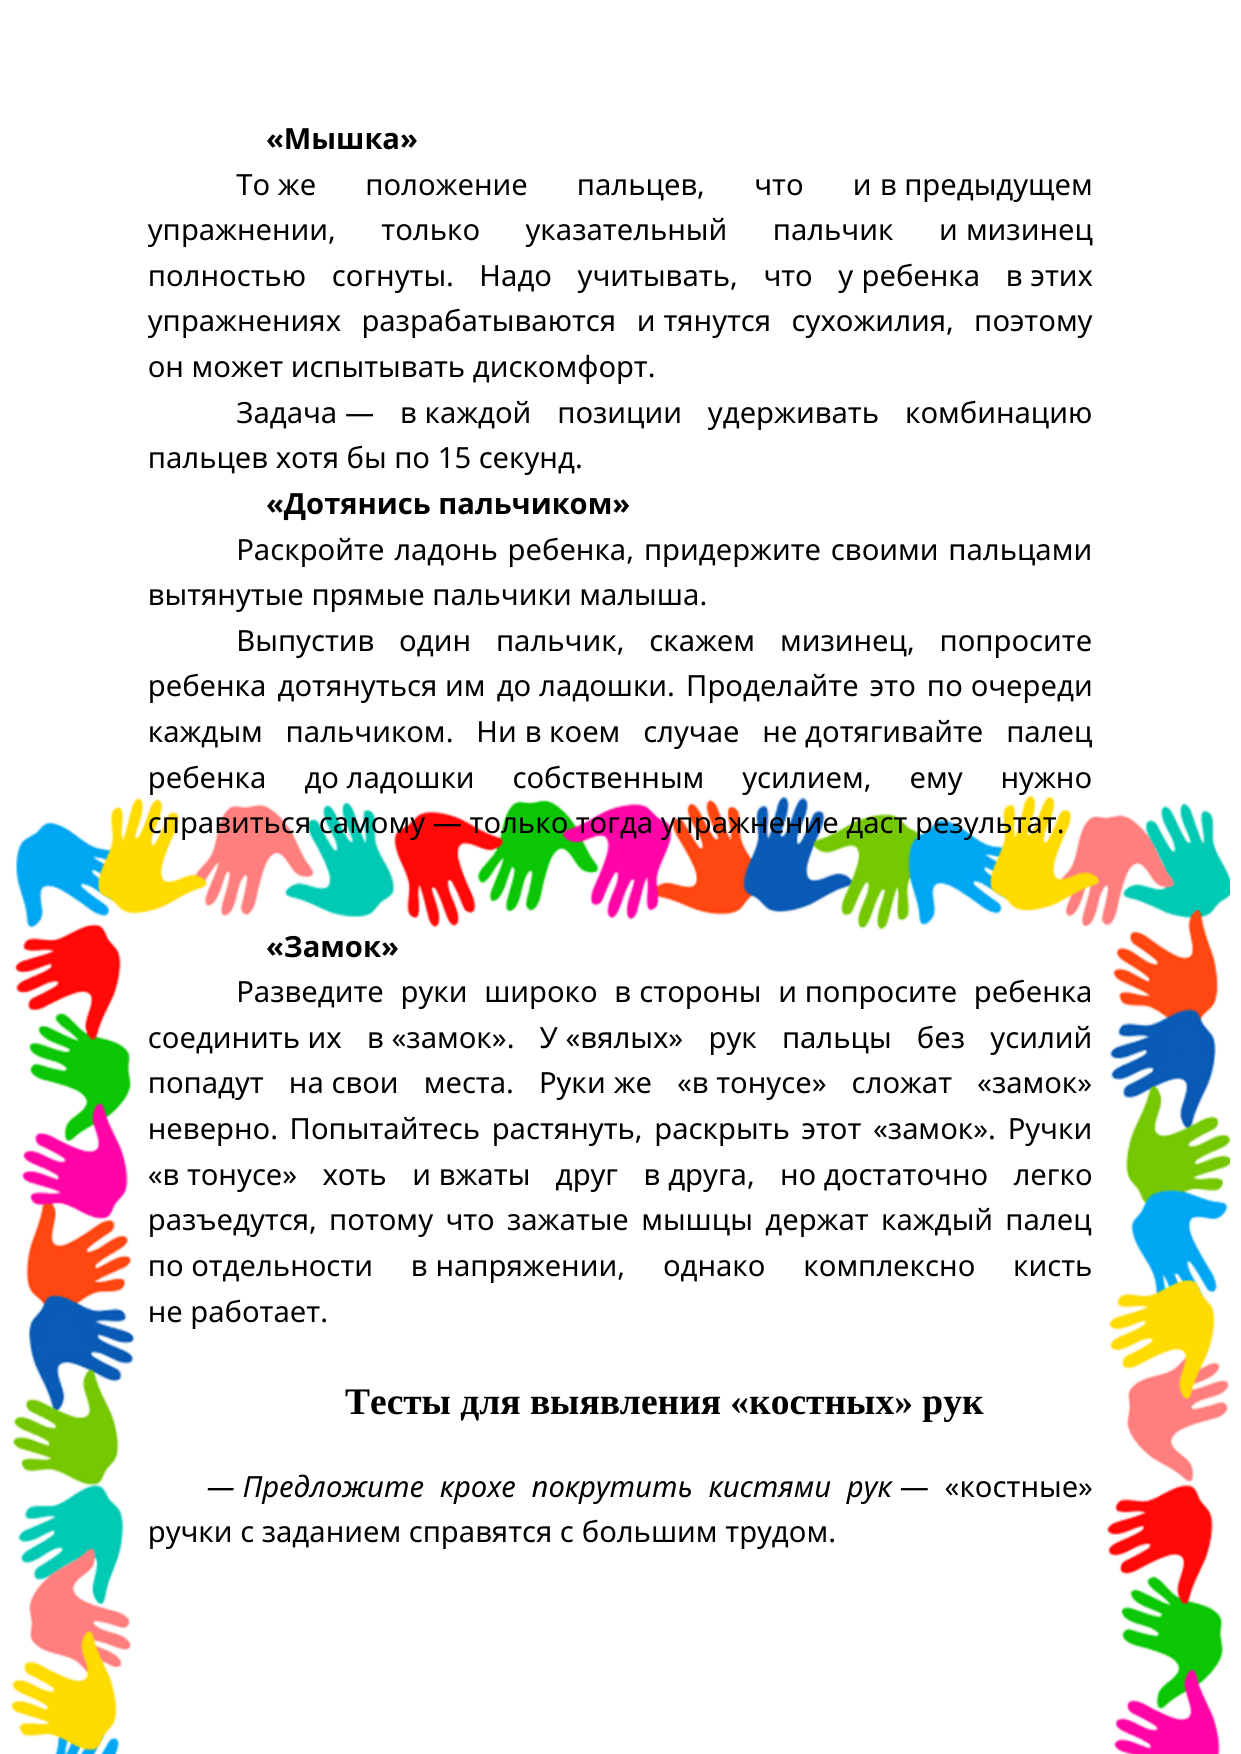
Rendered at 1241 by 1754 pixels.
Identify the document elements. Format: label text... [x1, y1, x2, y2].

text Разведите руки широко в стороны и попросите ребенка соединить их в «замок». У «вялых» рук пальцы без усилий попадут на свои места. Руки же «в тонусе» сложат «замок» неверно. Попытайтесь растянуть, раскрыть этот «замок». Ручки «в тонусе» хоть и вжаты друг в друга, но достаточно легко разъедутся, потому что зажатые мышцы держат каждый палец по отдельности в напряжении, однако комплексно кисть не работает. [148, 972, 1093, 1331]
text Раскройте ладонь ребенка, придержите своими пальцами вытянутые прямые пальчики малыша. [148, 529, 1093, 614]
text «Замок» [177, 926, 1152, 966]
text То же положение пальцев, что и в предыдущем упражнении, только указательный пальчик и мизинец полностью согнуты. Надо учитывать, что у ребенка в этих упражнениях разрабатываются и тянутся сухожилия, поэтому он может испытывать дискомфорт. [148, 164, 1093, 386]
text — Предложите крохе покрутить кистями рук — «костные» ручки с заданием справятся с большим трудом. [148, 1466, 1093, 1551]
text Тесты для выявления «костных» рук [177, 1380, 1152, 1423]
text «Мышка» [177, 118, 1152, 158]
text Задача — в каждой позиции удерживать комбинацию пальцев хотя бы по 15 секунд. [148, 392, 1093, 477]
text Выпустив один пальчик, скажем мизинец, попросите ребенка дотянуться им до ладошки. Проделайте это по очереди каждым пальчиком. Ни в коем случае не дотягивайте палец ребенка до ладошки собственным усилием, ему нужно справиться самому — только тогда упражнение даст результат. [148, 620, 1093, 842]
text «Дотянись пальчиком» [177, 483, 1152, 523]
picture [8, 795, 1230, 1754]
